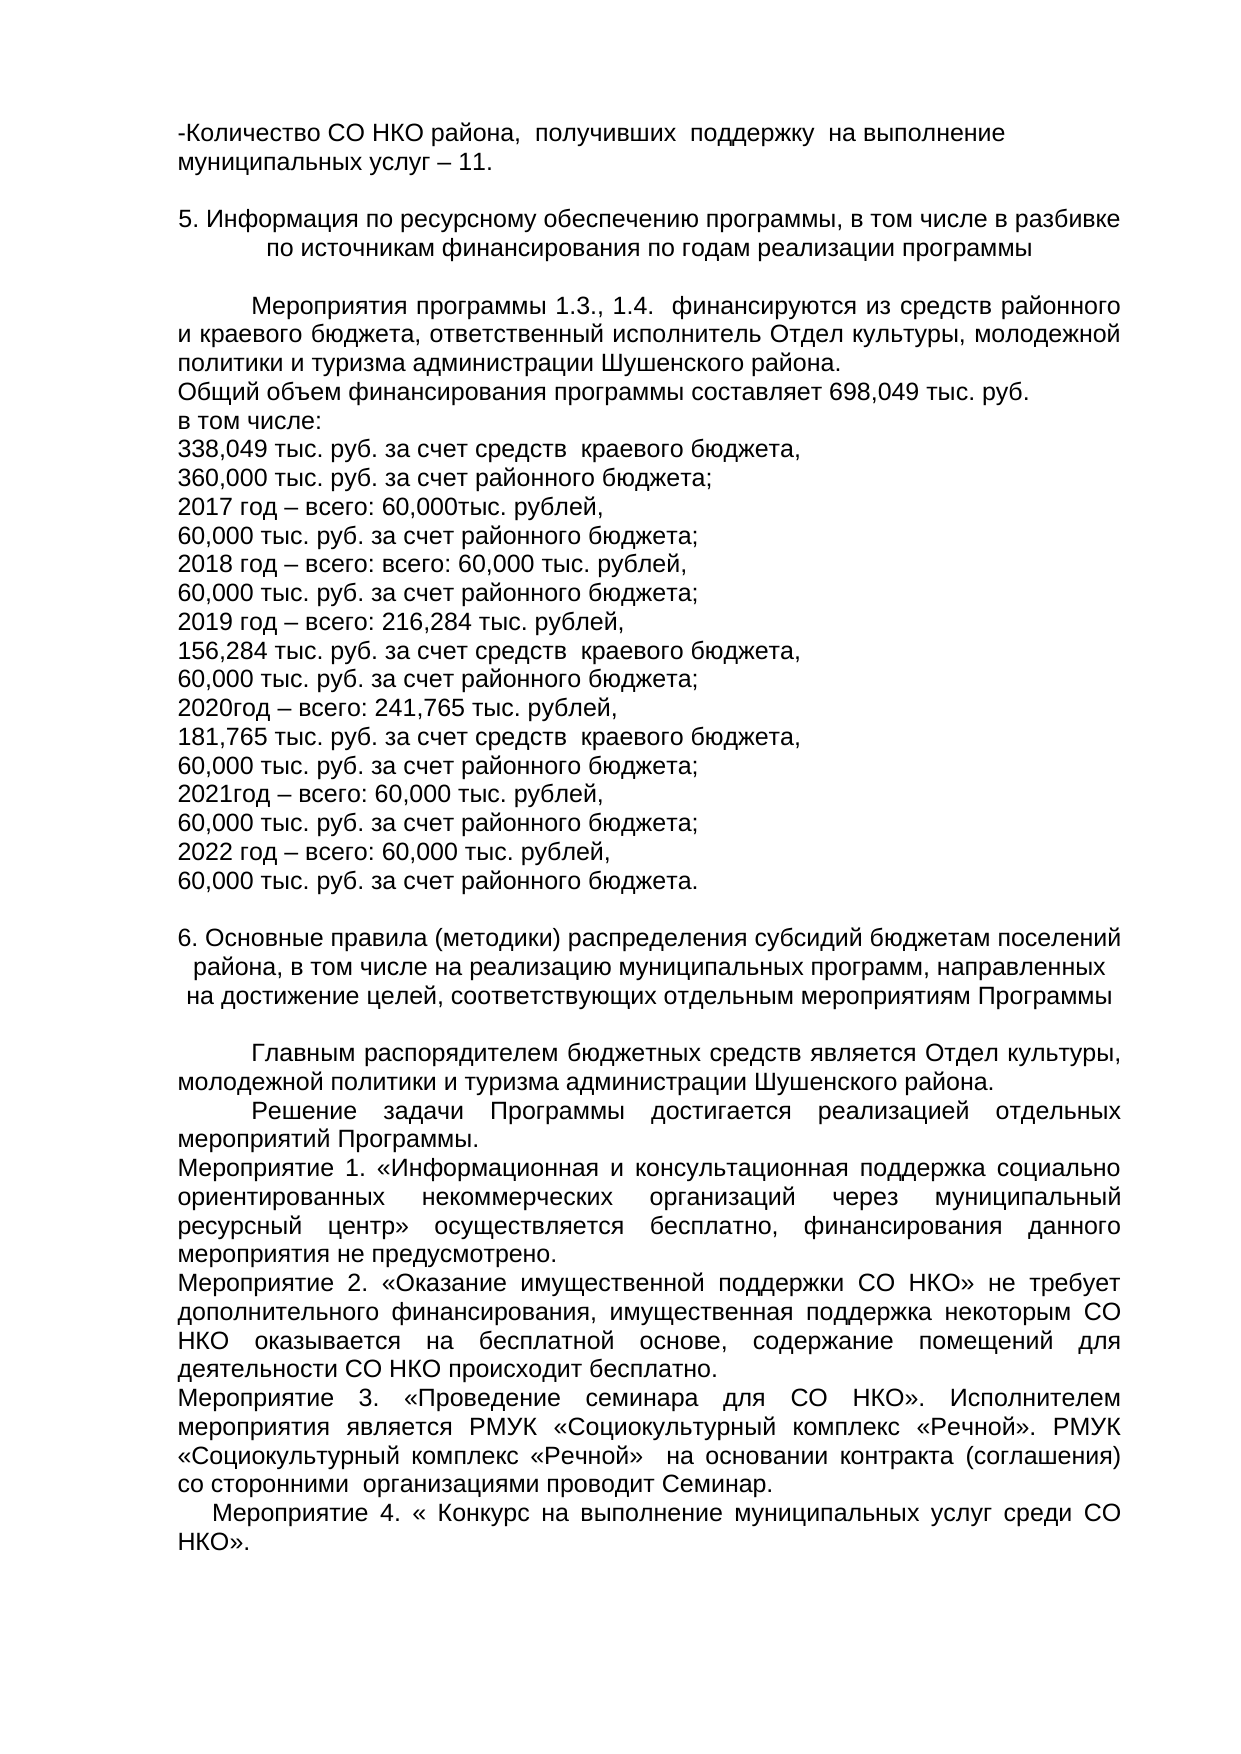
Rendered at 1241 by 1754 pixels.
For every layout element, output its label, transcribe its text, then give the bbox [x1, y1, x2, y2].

text в том числе: [177, 406, 1122, 434]
text 2020год – всего: 241,765 тыс. рублей, [177, 693, 1122, 722]
text -Количество СО НКО района, получивших поддержку на выполнение муниципальных услуг – 11. [177, 118, 1122, 176]
text Мероприятие 1. «Информационная и консультационная поддержка социально ориентированных некоммерческих организаций через муниципальный ресурсный центр» осуществляется бесплатно, финансирования данного мероприятия не предусмотрено. [177, 1153, 1122, 1268]
text 2018 год – всего: всего: 60,000 тыс. рублей, [177, 549, 1122, 578]
text Мероприятие 2. «Оказание имущественной поддержки СО НКО» не требует дополнительного финансирования, имущественная поддержка некоторым СО НКО оказывается на бесплатной основе, содержание помещений для деятельности СО НКО происходит бесплатно. [177, 1268, 1122, 1383]
text 60,000 тыс. руб. за счет районного бюджета; [177, 664, 1122, 693]
text Главным распорядителем бюджетных средств является Отдел культуры, молодежной политики и туризма администрации Шушенского района. [177, 1038, 1122, 1096]
text 60,000 тыс. руб. за счет районного бюджета; [177, 578, 1122, 607]
text 60,000 тыс. руб. за счет районного бюджета; [177, 808, 1122, 837]
text Мероприятие 4. « Конкурс на выполнение муниципальных услуг среди СО НКО». [177, 1498, 1122, 1556]
text 60,000 тыс. руб. за счет районного бюджета. [177, 866, 1122, 894]
text 2021год – всего: 60,000 тыс. рублей, [177, 779, 1122, 808]
text Общий объем финансирования программы составляет 698,049 тыс. руб. [177, 377, 1122, 406]
text 156,284 тыс. руб. за счет средств краевого бюджета, [177, 636, 1122, 664]
text 2017 год – всего: 60,000тыс. рублей, [177, 492, 1122, 521]
text Мероприятие 3. «Проведение семинара для СО НКО». Исполнителем мероприятия является РМУК «Социокультурный комплекс «Речной». РМУК «Социокультурный комплекс «Речной» на основании контракта (соглашения) со сторонними организациями проводит Семинар. [177, 1383, 1122, 1498]
text 60,000 тыс. руб. за счет районного бюджета; [177, 521, 1122, 549]
text 5. Информация по ресурсному обеспечению программы, в том числе в разбивке по источникам финансирования по годам реализации программы [177, 204, 1122, 262]
text 2022 год – всего: 60,000 тыс. рублей, [177, 837, 1122, 866]
text Решение задачи Программы достигается реализацией отдельных мероприятий Программы. [177, 1096, 1122, 1153]
text 338,049 тыс. руб. за счет средств краевого бюджета, [177, 434, 1122, 463]
text 60,000 тыс. руб. за счет районного бюджета; [177, 751, 1122, 779]
text 181,765 тыс. руб. за счет средств краевого бюджета, [177, 722, 1122, 751]
text Мероприятия программы 1.3., 1.4. финансируются из средств районного и краевого бюджета, ответственный исполнитель Отдел культуры, молодежной политики и туризма администрации Шушенского района. [177, 291, 1122, 377]
text 6. Основные правила (методики) распределения субсидий бюджетам поселений района, в том числе на реализацию муниципальных программ, направленных на достижение целей, соответствующих отдельным мероприятиям Программы [177, 923, 1122, 1009]
text 360,000 тыс. руб. за счет районного бюджета; [177, 463, 1122, 492]
text 2019 год – всего: 216,284 тыс. рублей, [177, 607, 1122, 636]
